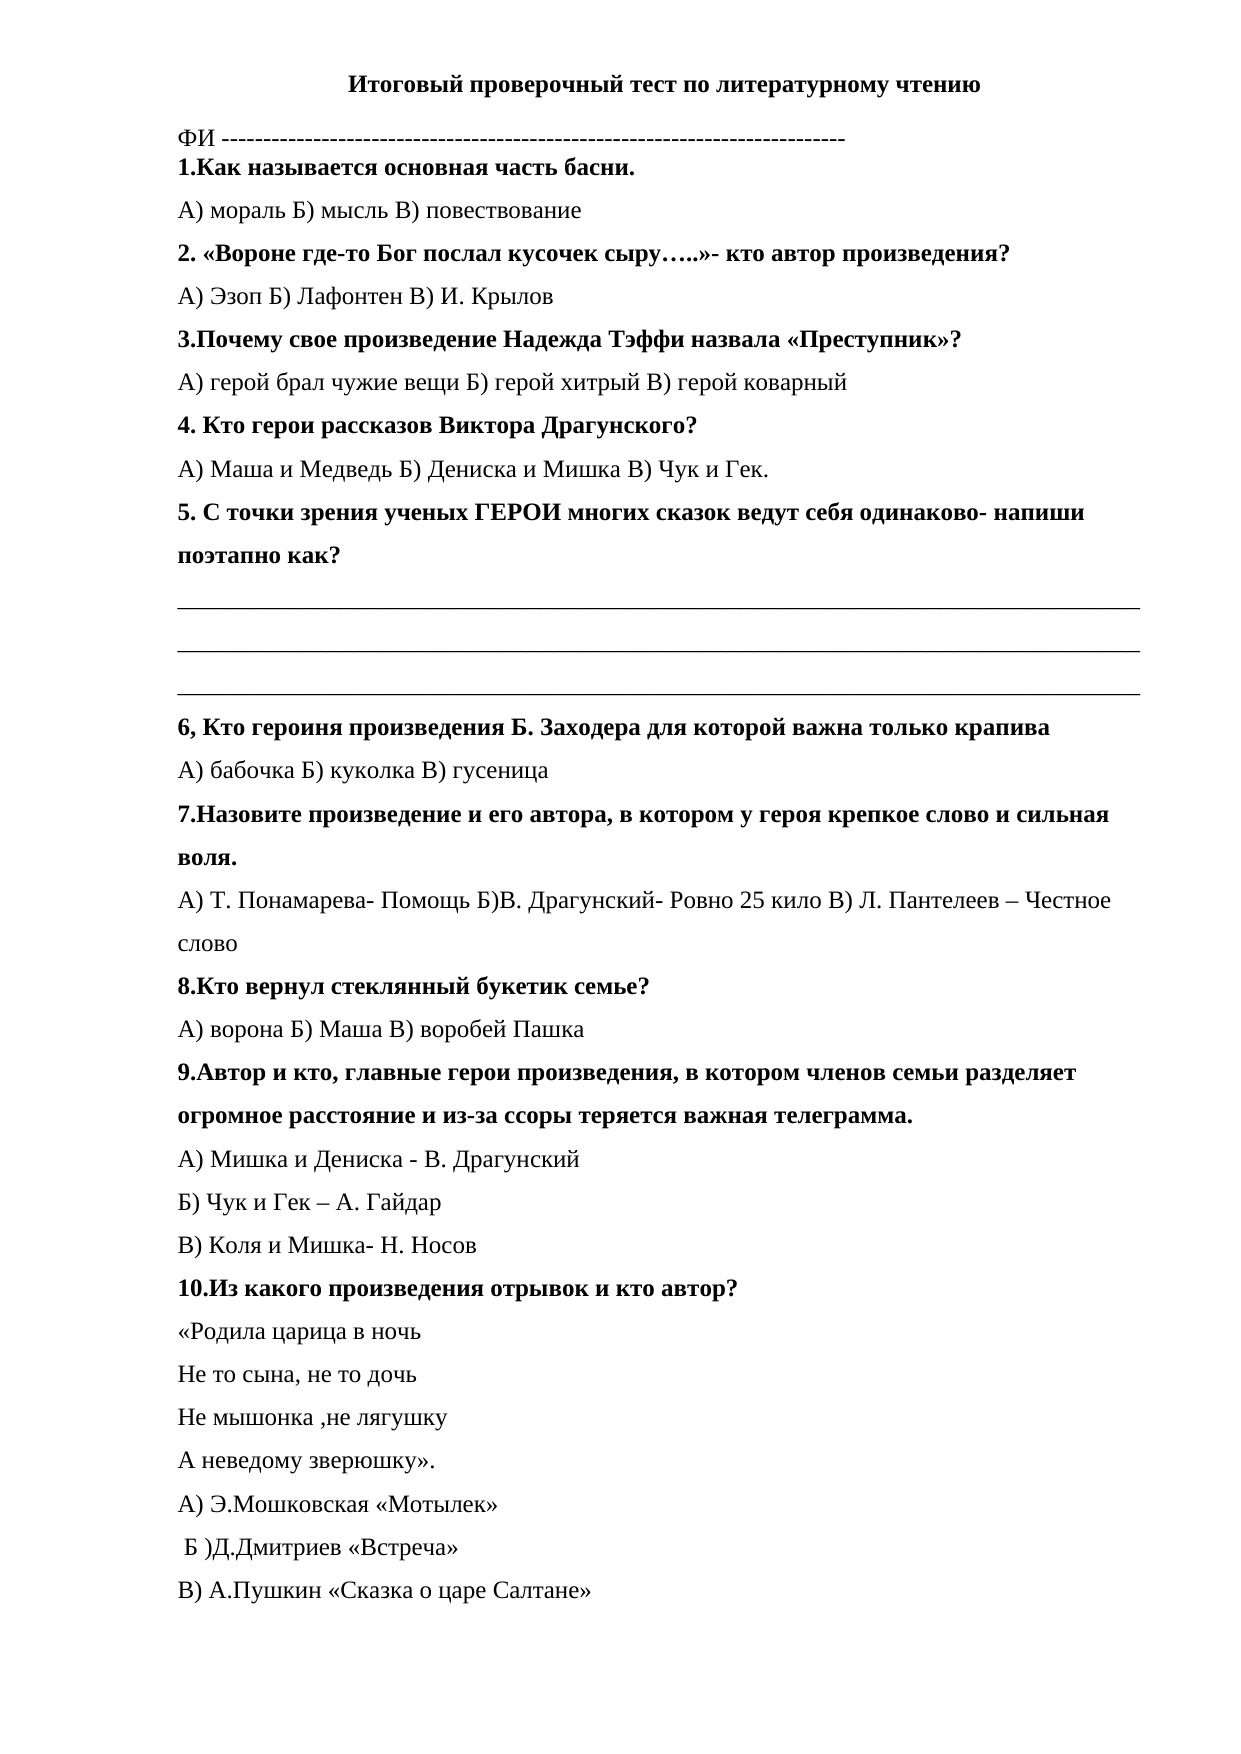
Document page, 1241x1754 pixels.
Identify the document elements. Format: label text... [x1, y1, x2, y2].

text 7.Назовите произведение и его автора, в котором у героя крепкое слово и сильная воля. [177, 799, 1152, 871]
text Б )Д.Дмитриев «Встреча» [177, 1532, 1152, 1561]
text 9.Автор и кто, главные герои произведения, в котором членов семьи разделяет огромное расстояние и из-за ссоры теряется важная телеграмма. [177, 1057, 1152, 1129]
text 4. Кто герои рассказов Виктора Драгунского? [177, 411, 1152, 439]
text А) Т. Понамарева- Помощь Б)В. Драгунский- Ровно 25 кило В) Л. Пантелеев – Честное слово [177, 885, 1152, 957]
text А) Маша и Медведь Б) Дениска и Мишка В) Чук и Гек. [177, 454, 1152, 482]
text «Родила царица в ночь [177, 1316, 1152, 1345]
text Не мышонка ,не лягушку [177, 1402, 1152, 1431]
text А неведому зверюшку». [177, 1446, 1152, 1474]
text 6, Кто героиня произведения Б. Заходера для которой важна только крапива [177, 712, 1152, 741]
text Б) Чук и Гек – А. Гайдар [177, 1187, 1152, 1216]
text ФИ --------------------------------------------------------------------------- [177, 123, 1152, 152]
text В) Коля и Мишка- Н. Носов [177, 1230, 1152, 1259]
text А) Эзоп Б) Лафонтен В) И. Крылов [177, 281, 1152, 310]
text А) Мишка и Дениска - В. Драгунский [177, 1144, 1152, 1172]
text 3.Почему свое произведение Надежда Тэффи назвала «Преступник»? [177, 324, 1152, 353]
text А) Э.Мошковская «Мотылек» [177, 1489, 1152, 1517]
text Не то сына, не то дочь [177, 1359, 1152, 1388]
text А) герой брал чужие вещи Б) герой хитрый В) герой коварный [177, 367, 1152, 396]
text А) бабочка Б) куколка В) гусеница [177, 756, 1152, 784]
text 1.Как называется основная часть басни. [177, 152, 1152, 181]
text А) ворона Б) Маша В) воробей Пашка [177, 1014, 1152, 1043]
text 10.Из какого произведения отрывок и кто автор? [177, 1273, 1152, 1302]
text А) мораль Б) мысль В) повествование [177, 195, 1152, 224]
text _______________________________________________________________________________________________________________________________________________________________________________________________________________________________________ [177, 583, 1152, 698]
text 2. «Вороне где-то Бог послал кусочек сыру…..»- кто автор произведения? [177, 238, 1152, 267]
text 5. С точки зрения ученых ГЕРОИ многих сказок ведут себя одинаково- напиши поэтапно как? [177, 497, 1152, 569]
text 8.Кто вернул стеклянный букетик семье? [177, 971, 1152, 1000]
text Итоговый проверочный тест по литературному чтению [177, 69, 1152, 98]
text В) А.Пушкин «Сказка о царе Салтане» [177, 1575, 1152, 1604]
